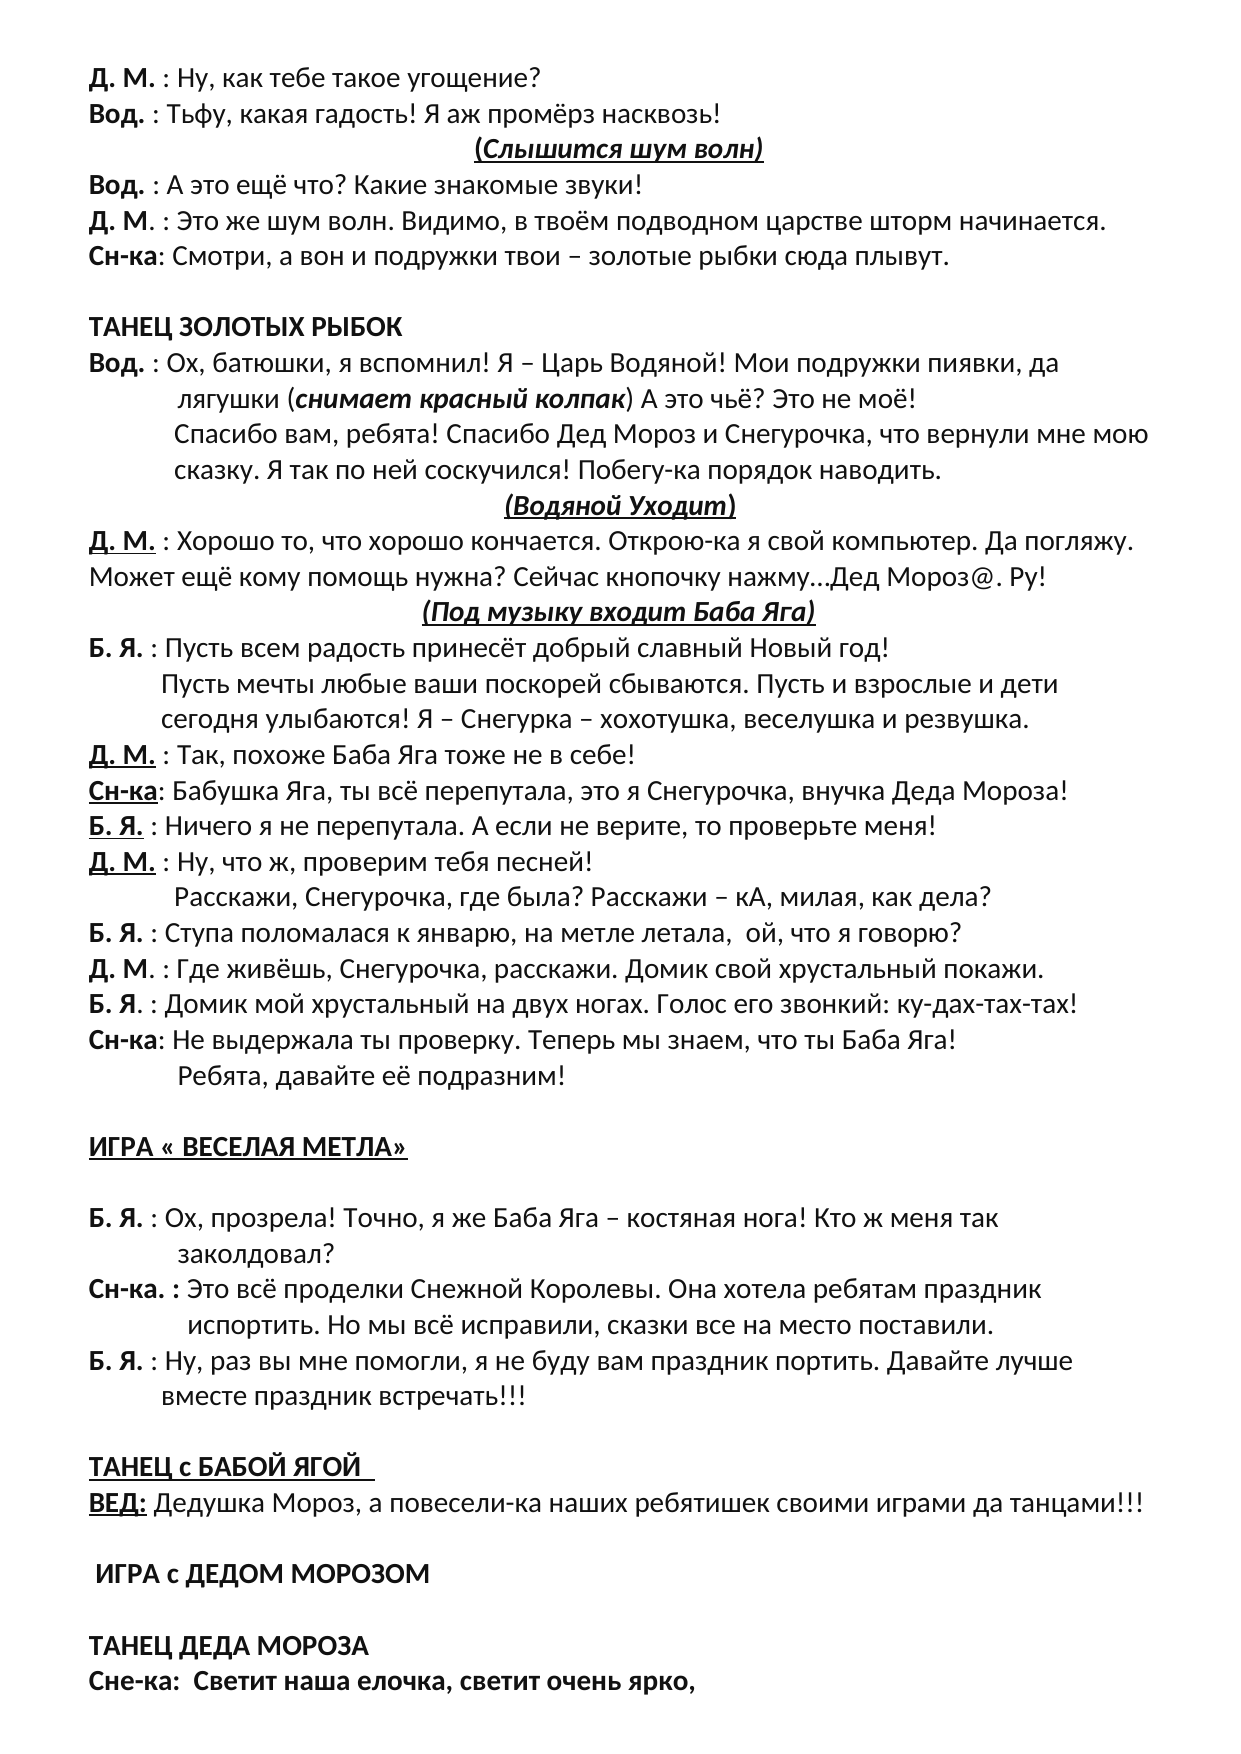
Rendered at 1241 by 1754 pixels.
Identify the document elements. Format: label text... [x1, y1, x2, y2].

text Сн-ка: Бабушка Яга, ты всё перепутала, это я Снегурочка, внучка Деда Мороза! [88, 772, 1152, 807]
text Д. М. : Ну, что ж, проверим тебя песней! [88, 843, 1152, 878]
text сегодня улыбаются! Я – Снегурка – хохотушка, веселушка и резвушка. [88, 700, 1152, 736]
text (Слышится шум волн) [88, 130, 1152, 166]
text сказку. Я так по ней соскучился! Побегу-ка порядок наводить. [88, 451, 1152, 487]
text вместе праздник встречать!!! [88, 1377, 1152, 1413]
text ТАНЕЦ с БАБОЙ ЯГОЙ [88, 1448, 1152, 1484]
text Сн-ка: Смотри, а вон и подружки твои – золотые рыбки сюда плывут. [88, 237, 1152, 273]
text ТАНЕЦ ДЕДА МОРОЗА [88, 1627, 1152, 1662]
text Б. Я. : Ну, раз вы мне помогли, я не буду вам праздник портить. Давайте лучше [88, 1342, 1152, 1377]
text ИГРА с ДЕДОМ МОРОЗОМ [88, 1555, 1152, 1591]
text Спасибо вам, ребята! Спасибо Дед Мороз и Снегурочка, что вернули мне мою [88, 415, 1152, 451]
text Б. Я. : Пусть всем радость принесёт добрый славный Новый год! [88, 629, 1152, 665]
text Сне-ка: Светит наша елочка, светит очень ярко, [88, 1662, 1152, 1698]
text Вод. : Тьфу, какая гадость! Я аж промёрз насквозь! [88, 95, 1152, 130]
text Б. Я. : Ничего я не перепутала. А если не верите, то проверьте меня! [88, 807, 1152, 843]
text Сн-ка: Не выдержала ты проверку. Теперь мы знаем, что ты Баба Яга! [88, 1021, 1152, 1057]
text заколдовал? [177, 1235, 1152, 1270]
text Д. М. : Так, похоже Баба Яга тоже не в себе! [88, 736, 1152, 772]
text испортить. Но мы всё исправили, сказки все на место поставили. [88, 1306, 1152, 1342]
text Расскажи, Снегурочка, где была? Расскажи – кА, милая, как дела? [88, 878, 1152, 914]
text Ребята, давайте её подразним! [177, 1057, 1152, 1092]
text Д. М. : Это же шум волн. Видимо, в твоём подводном царстве шторм начинается. [88, 202, 1152, 237]
text Д. М. : Хорошо то, что хорошо кончается. Открою-ка я свой компьютер. Да погляжу. Может ещё кому помощь нужна? Сейчас кнопочку нажму…Дед Мороз@. Ру! [88, 522, 1152, 593]
text (Водяной Уходит) [88, 487, 1152, 522]
text ВЕД: Дедушка Мороз, а повесели-ка наших ребятишек своими играми да танцами!!! [88, 1484, 1152, 1520]
text Д. М. : Где живёшь, Снегурочка, расскажи. Домик свой хрустальный покажи. [88, 950, 1152, 985]
text Б. Я. : Ох, прозрела! Точно, я же Баба Яга – костяная нога! Кто ж меня так [88, 1199, 1152, 1235]
text (Под музыку входит Баба Яга) [88, 593, 1152, 629]
text Сн-ка. : Это всё проделки Снежной Королевы. Она хотела ребятам праздник [88, 1270, 1152, 1306]
text Б. Я. : Домик мой хрустальный на двух ногах. Голос его звонкий: ку-дах-тах-тах! [88, 985, 1152, 1021]
text Вод. : А это ещё что? Какие знакомые звуки! [88, 166, 1152, 202]
text ТАНЕЦ ЗОЛОТЫХ РЫБОК [88, 308, 1152, 344]
text Пусть мечты любые ваши поскорей сбываются. Пусть и взрослые и дети [88, 665, 1152, 700]
text ИГРА « ВЕСЕЛАЯ МЕТЛА» [88, 1128, 1152, 1163]
text лягушки (снимает красный колпак) А это чьё? Это не моё! [177, 380, 1152, 415]
text Д. М. : Ну, как тебе такое угощение? [88, 59, 1152, 95]
text Вод. : Ох, батюшки, я вспомнил! Я – Царь Водяной! Мои подружки пиявки, да [88, 344, 1152, 380]
text Б. Я. : Ступа поломалася к январю, на метле летала, ой, что я говорю? [88, 914, 1152, 950]
